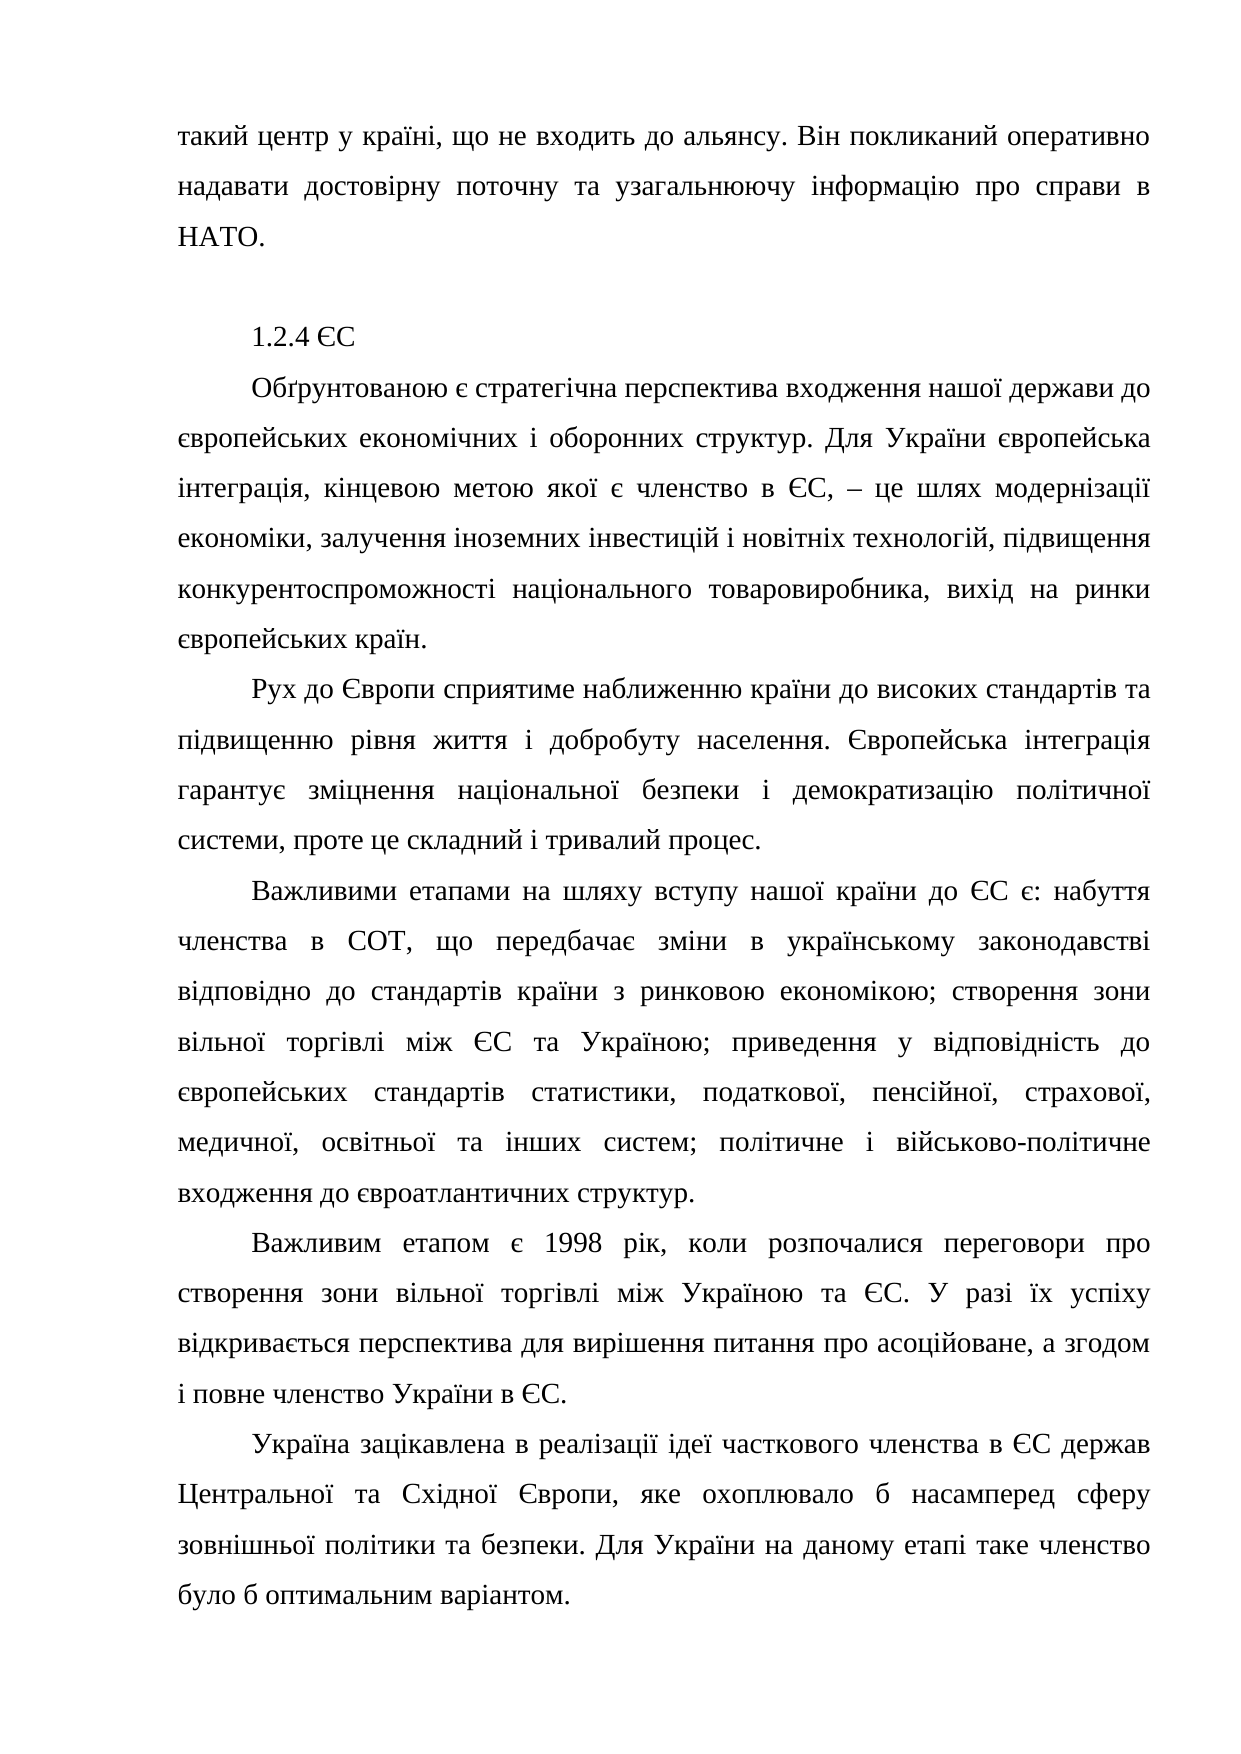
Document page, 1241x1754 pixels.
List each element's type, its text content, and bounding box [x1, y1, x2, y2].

text Рух до Європи сприятиме наближенню країни до високих стандартів та підвищенню рівня життя і добробуту населення. Європейська інтеграція гарантує зміцнення національної безпеки і демократизацію політичної системи, проте це складний і тривалий процес. [177, 672, 1152, 856]
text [177, 118, 1152, 252]
text Обґрунтованою є стратегічна перспектива входження нашої держави до європейських економічних і оборонних структур. Для України європейська інтеграція, кінцевою метою якої є членство в ЄС, – це шлях модернізації економіки, залучення іноземних інвестицій і новітніх технологій, підвищення конкурентоспроможності національного товаровиробника, вихід на ринки європейських країн. [177, 370, 1152, 655]
text Україна зацікавлена в реалізації ідеї часткового членства в ЄС держав Центральної та Східної Європи, яке охоплювало б насамперед сферу зовнішньої політики та безпеки. Для України на даному етапі таке членство було б оптимальним варіантом. [177, 1426, 1152, 1611]
text Важливими етапами на шляху вступу нашої країни до ЄС є: набуття членства в СОТ, що передбачає зміни в українському законодавстві відповідно до стандартів країни з ринковою економікою; створення зони вільної торгівлі між ЄС та Україною; приведення у відповідність до європейських стандартів статистики, податкової, пенсійної, страхової, медичної, освітньої та інших систем; політичне і військово-політичне входження до євроатлантичних структур. [177, 873, 1152, 1208]
text 1.2.4 ЄС [177, 319, 1152, 353]
text Важливим етапом є 1998 рік, коли розпочалися переговори про створення зони вільної торгівлі між Україною та ЄС. У разі їх успіху відкривається перспектива для вирішення питання про асоційоване, а згодом і повне членство України в ЄС. [177, 1225, 1152, 1409]
